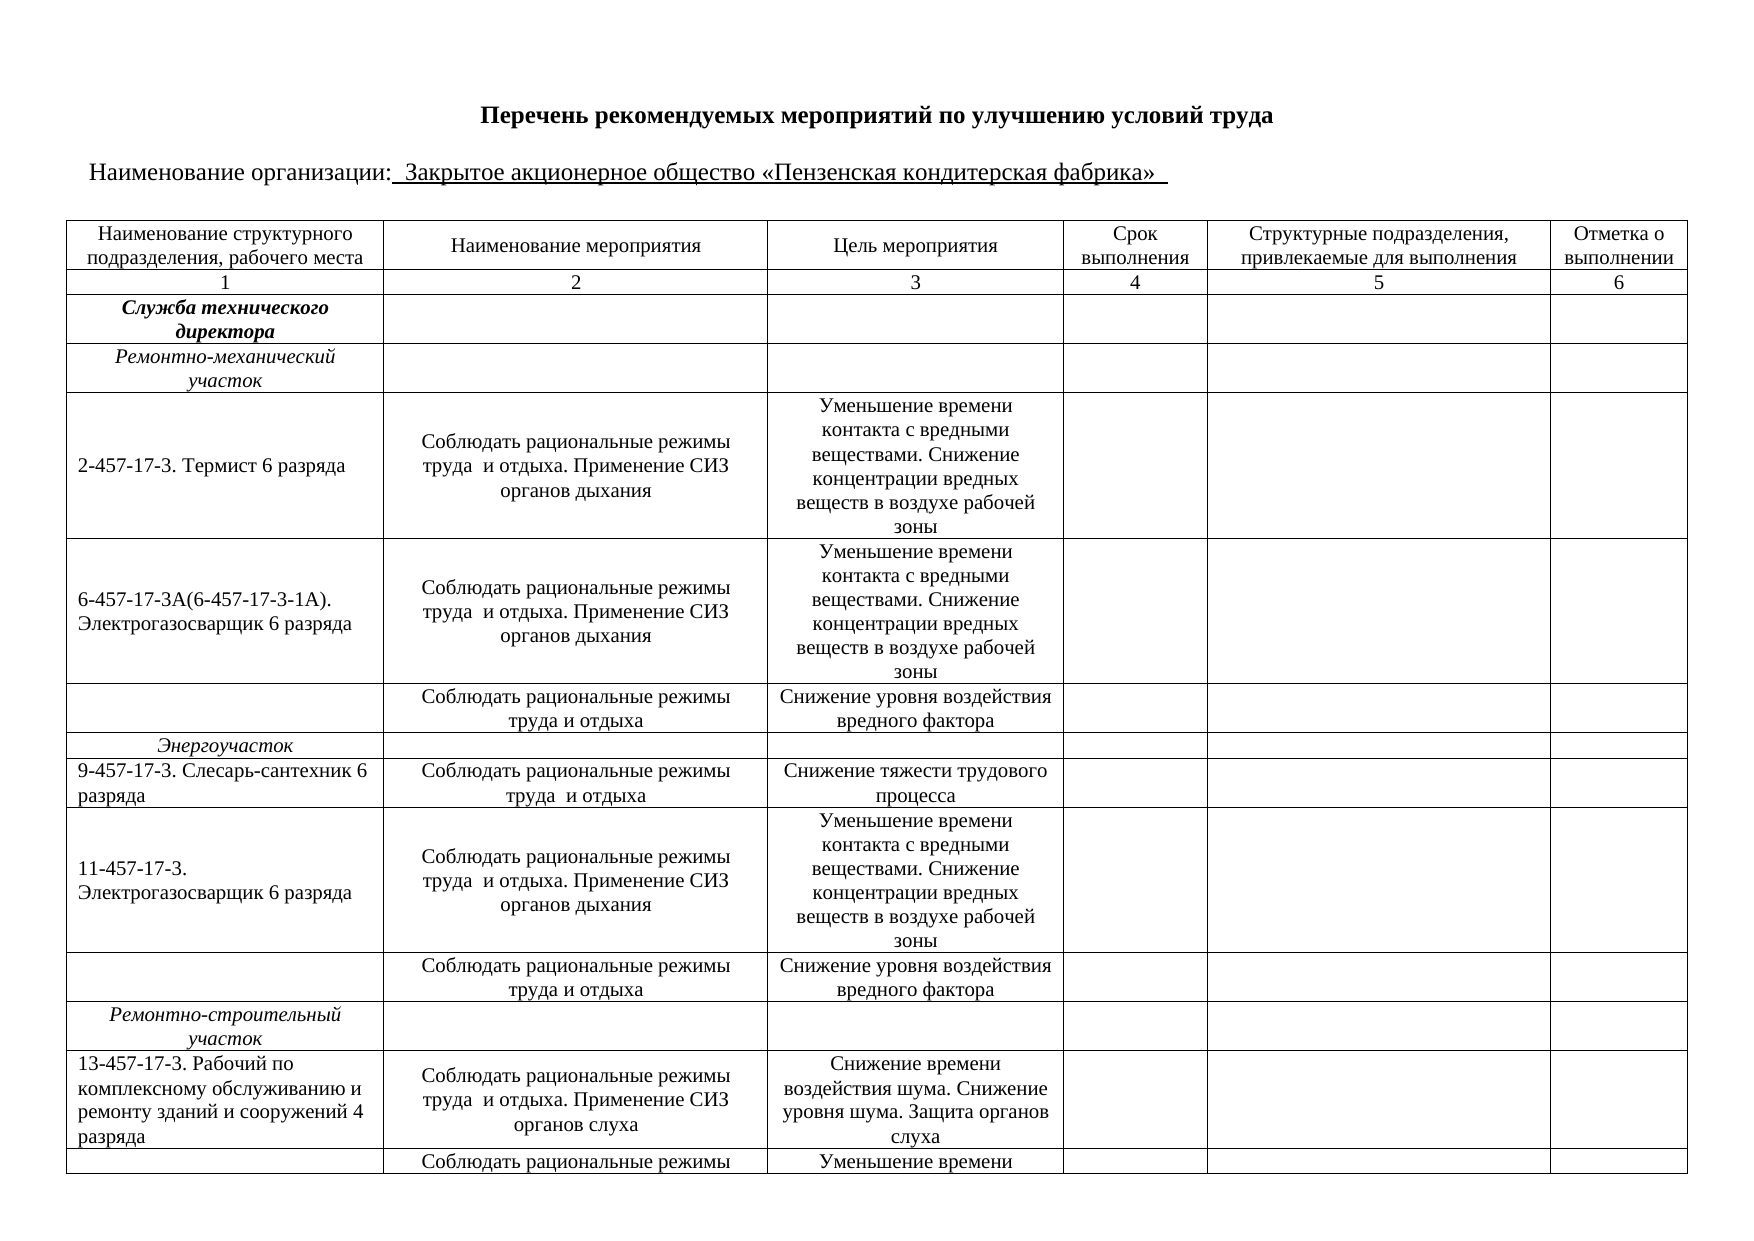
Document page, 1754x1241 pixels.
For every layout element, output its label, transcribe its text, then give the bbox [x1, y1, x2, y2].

table_cell [1551, 295, 1687, 343]
table_cell 2 [384, 270, 767, 294]
table_cell [768, 1002, 1063, 1050]
table_cell [1551, 684, 1687, 732]
table_cell 2-457-17-3. Термист 6 разряда [67, 393, 383, 538]
table_cell [1551, 953, 1687, 1001]
table_cell Служба технического директора [67, 295, 383, 343]
table_cell [1208, 393, 1550, 538]
text Перечень рекомендуемых мероприятий по улучшению условий труда [89, 100, 1665, 129]
table_cell [768, 344, 1063, 392]
table_cell Снижение уровня воздействия вредного фактора [768, 953, 1063, 1001]
table_cell [768, 295, 1063, 343]
table_cell [384, 1002, 767, 1050]
table_cell Соблюдать рациональные режимы труда и отдыха. Применение СИЗ органов дыхания [384, 393, 767, 538]
table_cell Снижение уровня воздействия вредного фактора [768, 684, 1063, 732]
table_cell Энергоучасток [67, 733, 383, 757]
table_cell Соблюдать рациональные режимы труда и отдыха. Применение СИЗ органов дыхания [384, 539, 767, 683]
table_cell [1064, 1149, 1207, 1173]
table_cell [1551, 759, 1687, 807]
table_cell 6 [1551, 270, 1687, 294]
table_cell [384, 1149, 767, 1173]
table_cell Уменьшение времени контакта с вредными веществами. Снижение концентрации вредных веществ в воздухе рабочей зоны [768, 808, 1063, 952]
table_cell [1064, 759, 1207, 807]
table_cell [67, 684, 383, 732]
table_cell Уменьшение времени контакта с вредными веществами. Снижение концентрации вредных веществ в воздухе рабочей зоны [768, 393, 1063, 538]
table_cell Ремонтно-строительный участок [67, 1002, 383, 1050]
table_cell Уменьшение времени контакта с вредными веществами. Снижение концентрации вредных веществ в воздухе рабочей зоны [768, 539, 1063, 683]
table_cell [67, 953, 383, 1001]
table_cell [1208, 295, 1550, 343]
text Наименование организации: [89, 157, 1665, 186]
table_cell [1208, 684, 1550, 732]
table_cell 6-457-17-3А(6-457-17-3-1А). Электрогазосварщик 6 разряда [67, 539, 383, 683]
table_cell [768, 1149, 1063, 1173]
table_cell 4 [1064, 270, 1207, 294]
table_cell [1064, 344, 1207, 392]
table_cell [1551, 1002, 1687, 1050]
table_cell 13-457-17-3. Рабочий по комплексному обслуживанию и ремонту зданий и сооружений 4 разряда [67, 1051, 383, 1148]
table_cell 11-457-17-3. Электрогазосварщик 6 разряда [67, 808, 383, 952]
table_cell [1208, 344, 1550, 392]
table_cell [1208, 1149, 1550, 1173]
table_cell 5 [1208, 270, 1550, 294]
table_cell Снижение тяжести трудового процесса [768, 759, 1063, 807]
table_cell Соблюдать рациональные режимы труда и отдыха. Применение СИЗ органов слуха [384, 1051, 767, 1148]
table_cell [1208, 733, 1550, 757]
table_cell Соблюдать рациональные режимы труда и отдыха [384, 759, 767, 807]
table_cell Соблюдать рациональные режимы труда и отдыха [384, 953, 767, 1001]
table_cell [384, 733, 767, 757]
table_cell [384, 344, 767, 392]
table_cell [1551, 393, 1687, 538]
table_header Наименование мероприятия [384, 221, 767, 269]
table_cell 9-457-17-3. Слесарь-сантехник 6 разряда [67, 759, 383, 807]
table_cell 3 [768, 270, 1063, 294]
table_cell [1064, 953, 1207, 1001]
table_header Срок выполнения [1064, 221, 1207, 269]
table_cell [1551, 1149, 1687, 1173]
table_cell [1064, 1002, 1207, 1050]
table_cell [1064, 393, 1207, 538]
table_cell [1208, 808, 1550, 952]
table_header Структурные подразделения, привлекаемые для выполнения [1208, 221, 1550, 269]
table_cell Соблюдать рациональные режимы труда и отдыха [384, 684, 767, 732]
table_cell [1208, 539, 1550, 683]
table_cell [1064, 808, 1207, 952]
table_cell [1208, 953, 1550, 1001]
table_header Отметка о выполнении [1551, 221, 1687, 269]
table_cell [1551, 539, 1687, 683]
table_cell [1551, 733, 1687, 757]
table_cell Снижение времени воздействия шума. Снижение уровня шума. Защита органов слуха [768, 1051, 1063, 1148]
table_cell [1064, 733, 1207, 757]
table_cell [1551, 344, 1687, 392]
table_cell [1064, 1051, 1207, 1148]
table_cell [1551, 808, 1687, 952]
table_cell [1064, 295, 1207, 343]
table_cell [1064, 684, 1207, 732]
table_cell [67, 1149, 383, 1173]
table_header Цель мероприятия [768, 221, 1063, 269]
table_cell [1208, 1051, 1550, 1148]
table_cell [1064, 539, 1207, 683]
table_header Наименование структурного подразделения, рабочего места [67, 221, 383, 269]
table_cell [1551, 1051, 1687, 1148]
table_cell [1208, 759, 1550, 807]
table_cell [768, 733, 1063, 757]
table_cell [1208, 1002, 1550, 1050]
table_cell Ремонтно-механический участок [67, 344, 383, 392]
table_cell 1 [67, 270, 383, 294]
table_cell [384, 295, 767, 343]
table_cell Соблюдать рациональные режимы труда и отдыха. Применение СИЗ органов дыхания [384, 808, 767, 952]
